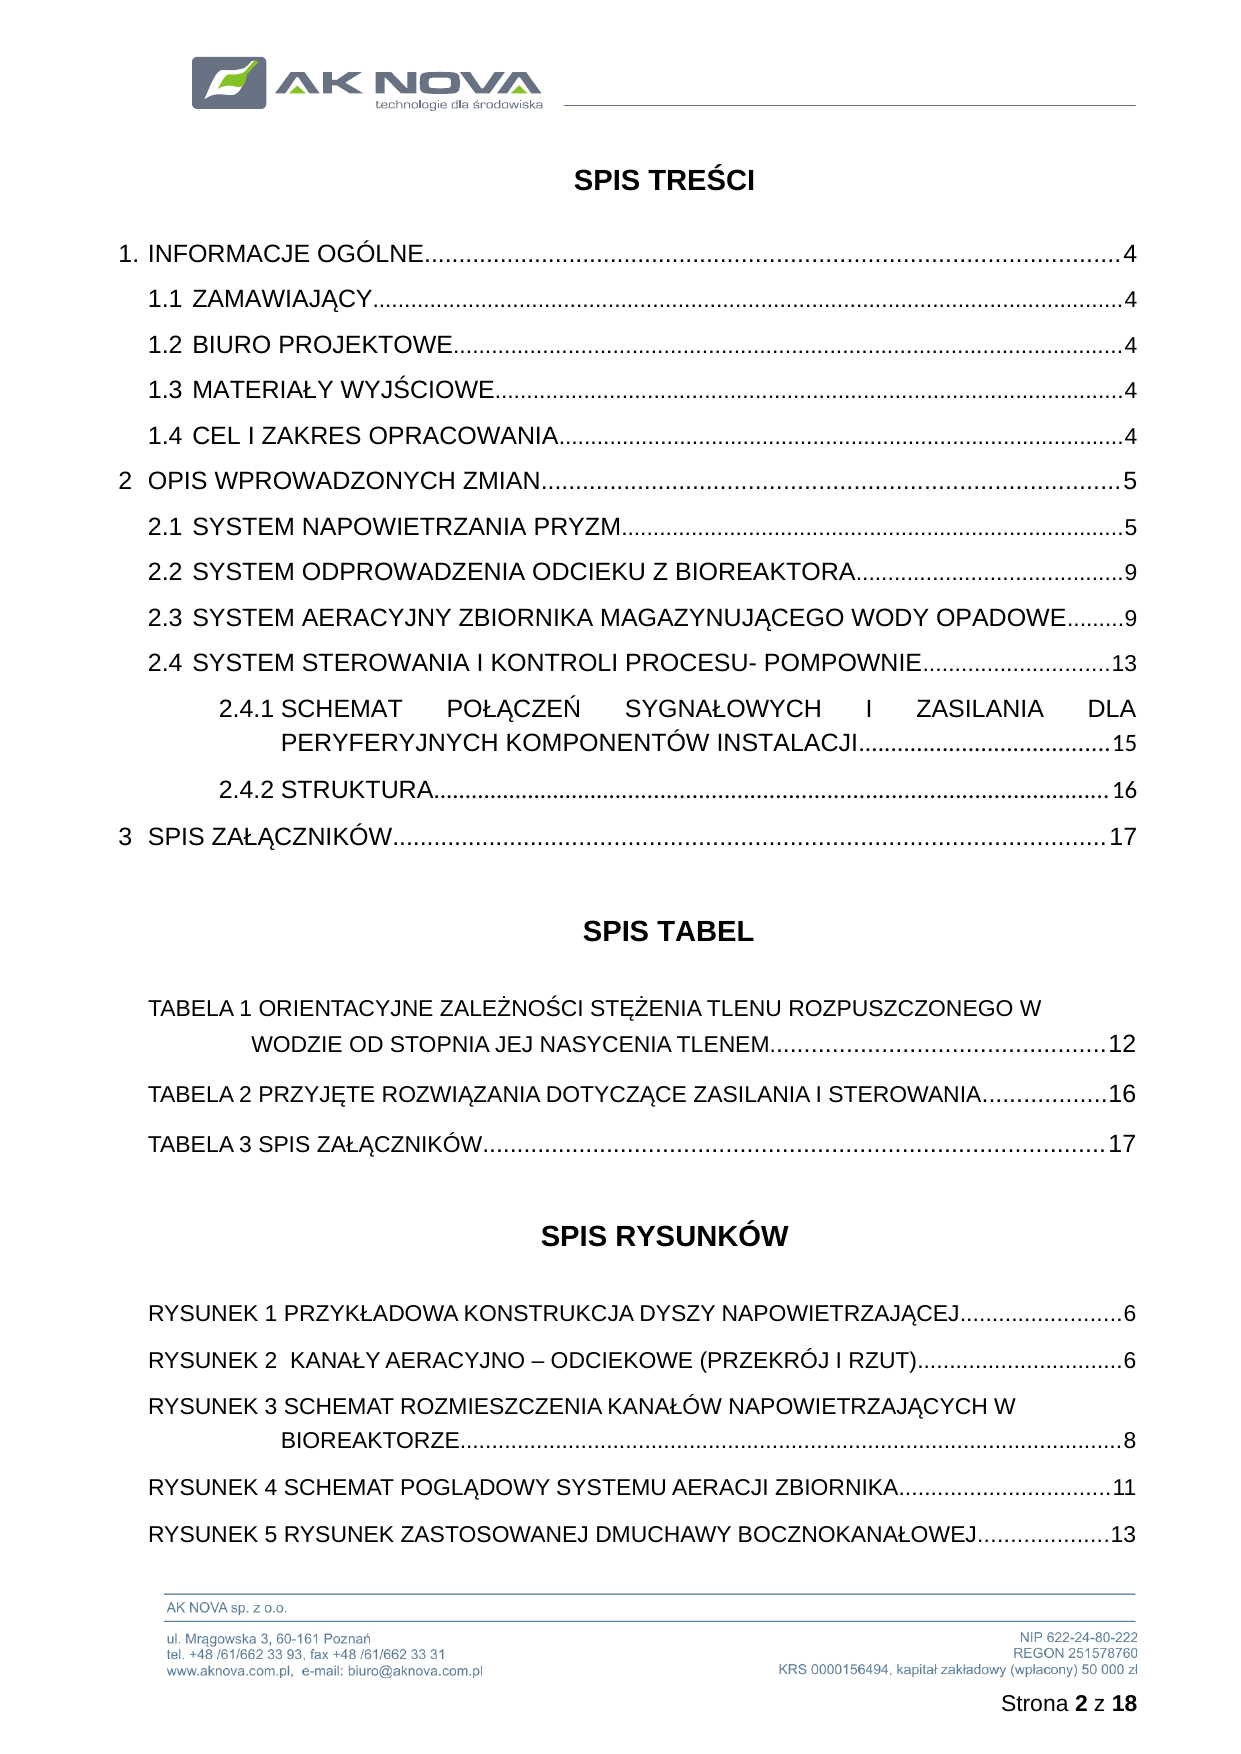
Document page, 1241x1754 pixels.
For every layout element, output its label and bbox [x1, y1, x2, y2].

picture [163, 1593, 1138, 1678]
